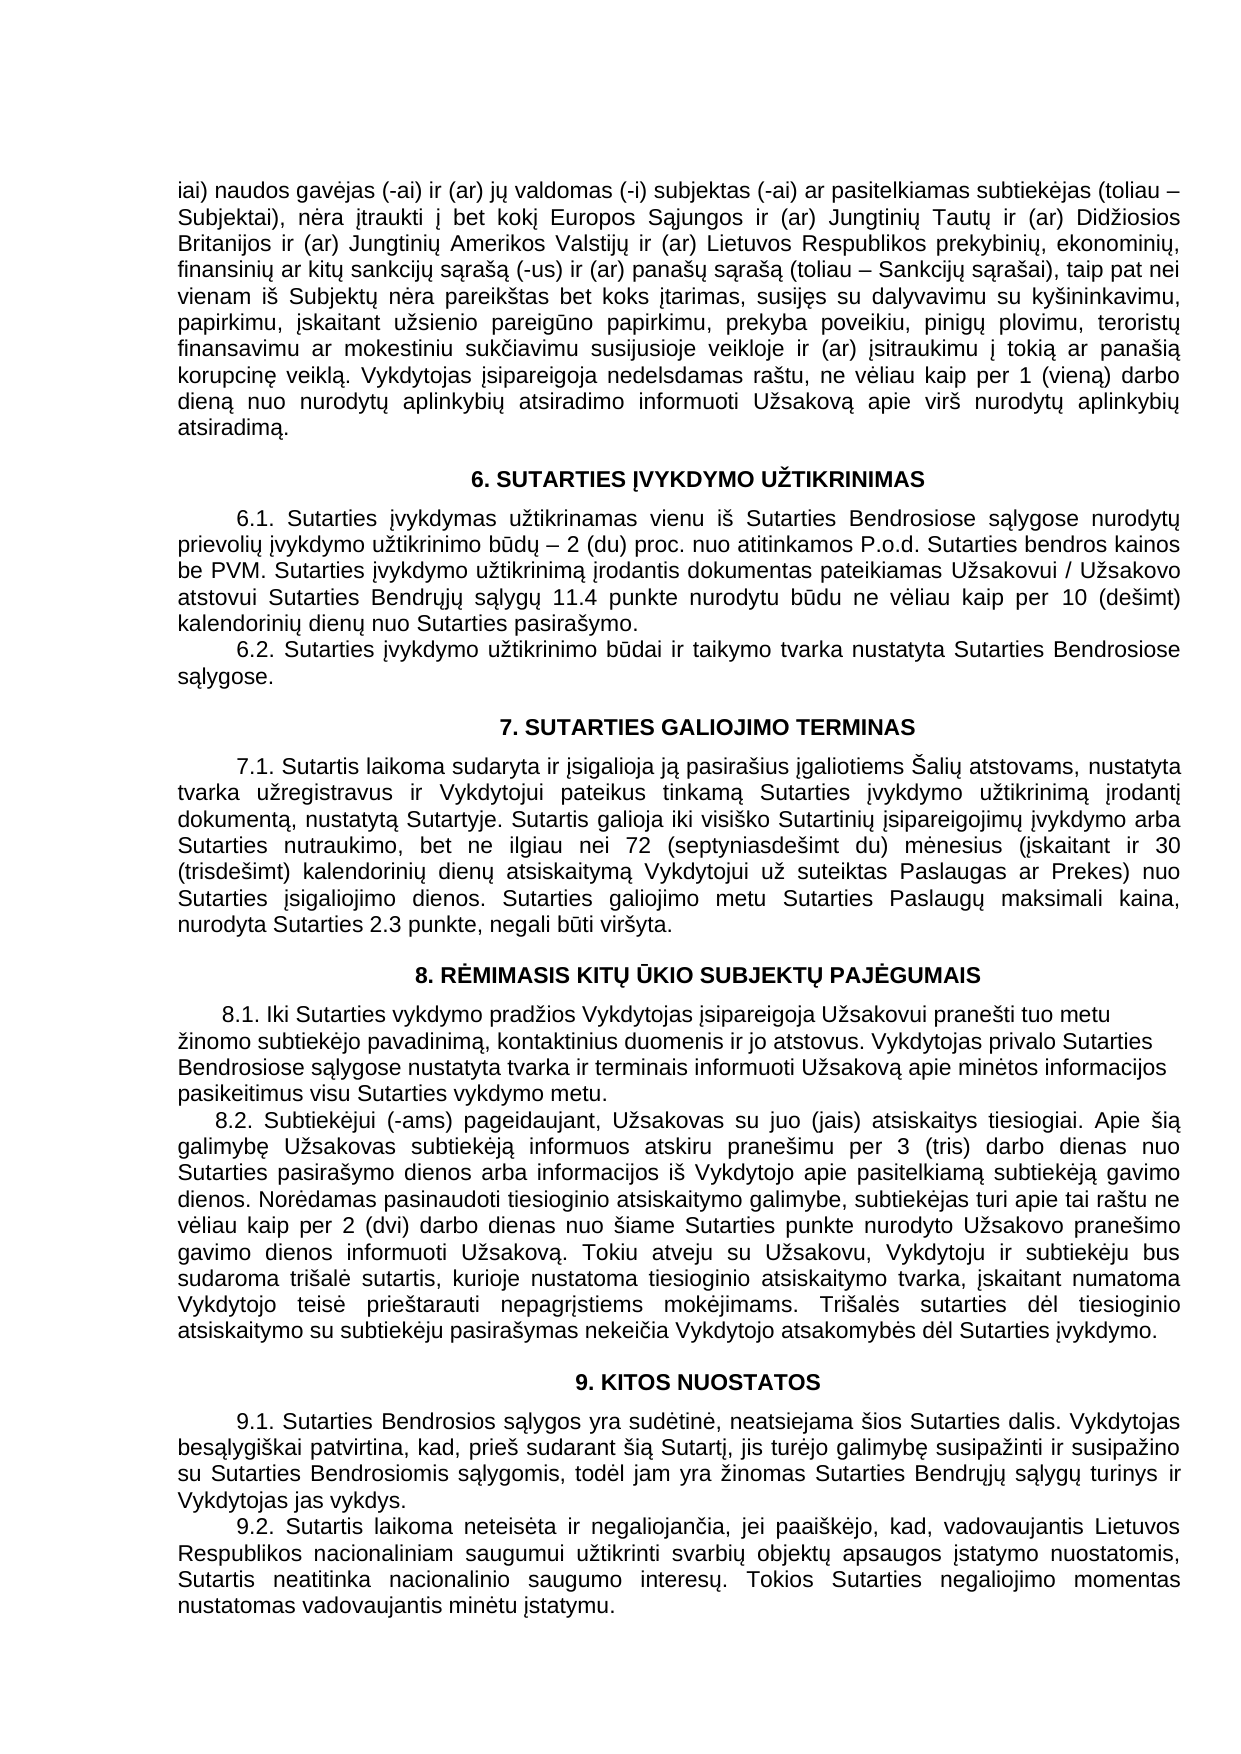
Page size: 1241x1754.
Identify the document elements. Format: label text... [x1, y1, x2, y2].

text 8.1. Iki Sutarties vykdymo pradžios Vykdytojas įsipareigoja Užsakovui pranešti tuo metu žinomo subtiekėjo pavadinimą, kontaktinius duomenis ir jo atstovus. Vykdytojas privalo Sutarties Bendrosiose sąlygose nustatyta tvarka ir terminais informuoti Užsakovą apie minėtos informacijos pasikeitimus visu Sutarties vykdymo metu. [177, 1001, 1181, 1107]
list 6.1. Sutarties įvykdymas užtikrinamas vienu iš Sutarties Bendrosiose sąlygose nurodytų prievolių įvykdymo užtikrinimo būdų – 2 (du) proc. nuo atitinkamos P.o.d. Sutarties bendros kainos be PVM. Sutarties įvykdymo užtikrinimą įrodantis dokumentas pateikiamas Užsakovui / Užsakovo atstovui Sutarties Bendrųjų sąlygų 11.4 punkte nurodytu būdu ne vėliau kaip per 10 (dešimt) kalendorinių dienų nuo Sutarties pasirašymo. [177, 504, 1181, 636]
text 9.1. Sutarties Bendrosios sąlygos yra sudėtinė, neatsiejama šios Sutarties dalis. Vykdytojas besąlygiškai patvirtina, kad, prieš sudarant šią Sutartį, jis turėjo galimybę susipažinti ir susipažino su Sutarties Bendrosiomis sąlygomis, todėl jam yra žinomas Sutarties Bendrųjų sąlygų turinys ir Vykdytojas jas vykdys. [177, 1408, 1181, 1513]
text 7.1. Sutartis laikoma sudaryta ir įsigalioja ją pasirašius įgaliotiems Šalių atstovams, nustatyta tvarka užregistravus ir Vykdytojui pateikus tinkamą Sutarties įvykdymo užtikrinimą įrodantį dokumentą, nustatytą Sutartyje. Sutartis galioja iki visiško Sutartinių įsipareigojimų įvykdymo arba Sutarties nutraukimo, bet ne ilgiau nei 72 (septyniasdešimt du) mėnesius (įskaitant ir 30 (trisdešimt) kalendorinių dienų atsiskaitymą Vykdytojui už suteiktas Paslaugas ar Prekes) nuo Sutarties įsigaliojimo dienos. Sutarties galiojimo metu Sutarties Paslaugų maksimali kaina, nurodyta Sutarties 2.3 punkte, negali būti viršyta. [177, 753, 1181, 937]
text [177, 177, 1181, 441]
text 9.2. Sutartis laikoma neteisėta ir negaliojančia, jei paaiškėjo, kad, vadovaujantis Lietuvos Respublikos nacionaliniam saugumui užtikrinti svarbių objektų apsaugos įstatymo nuostatomis, Sutartis neatitinka nacionalinio saugumo interesų. Tokios Sutarties negaliojimo momentas nustatomas vadovaujantis minėtu įstatymu. [177, 1513, 1181, 1618]
text 6.2. Sutarties įvykdymo užtikrinimo būdai ir taikymo tvarka nustatyta Sutarties Bendrosiose sąlygose. [177, 636, 1181, 689]
text 8. Rėmimasis kitų ūkio subjektų pajėgumais [215, 962, 1181, 989]
text 7. SUTARTIES GALIOJIMO TERMINAS [177, 714, 1181, 740]
list 8.2. Subtiekėjui (-ams) pageidaujant, Užsakovas su juo (jais) atsiskaitys tiesiogiai. Apie šią galimybę Užsakovas subtiekėją informuos atskiru pranešimu per 3 (tris) darbo dienas nuo Sutarties pasirašymo dienos arba informacijos iš Vykdytojo apie pasitelkiamą subtiekėją gavimo dienos. Norėdamas pasinaudoti tiesioginio atsiskaitymo galimybe, subtiekėjas turi apie tai raštu ne vėliau kaip per 2 (dvi) darbo dienas nuo šiame Sutarties punkte nurodyto Užsakovo pranešimo gavimo dienos informuoti Užsakovą. Tokiu atveju su Užsakovu, Vykdytoju ir subtiekėju bus sudaroma trišalė sutartis, kurioje nustatoma tiesioginio atsiskaitymo tvarka, įskaitant numatoma Vykdytojo teisė prieštarauti nepagrįstiems mokėjimams. Trišalės sutarties dėl tiesioginio atsiskaitymo su subtiekėju pasirašymas nekeičia Vykdytojo atsakomybės dėl Sutarties įvykdymo. [177, 1107, 1181, 1344]
text 6. SUTARTIES ĮVYKDYMO UŽTIKRINIMAS [177, 466, 1181, 492]
text 9. KITOS NUOSTATOS [177, 1369, 1181, 1395]
